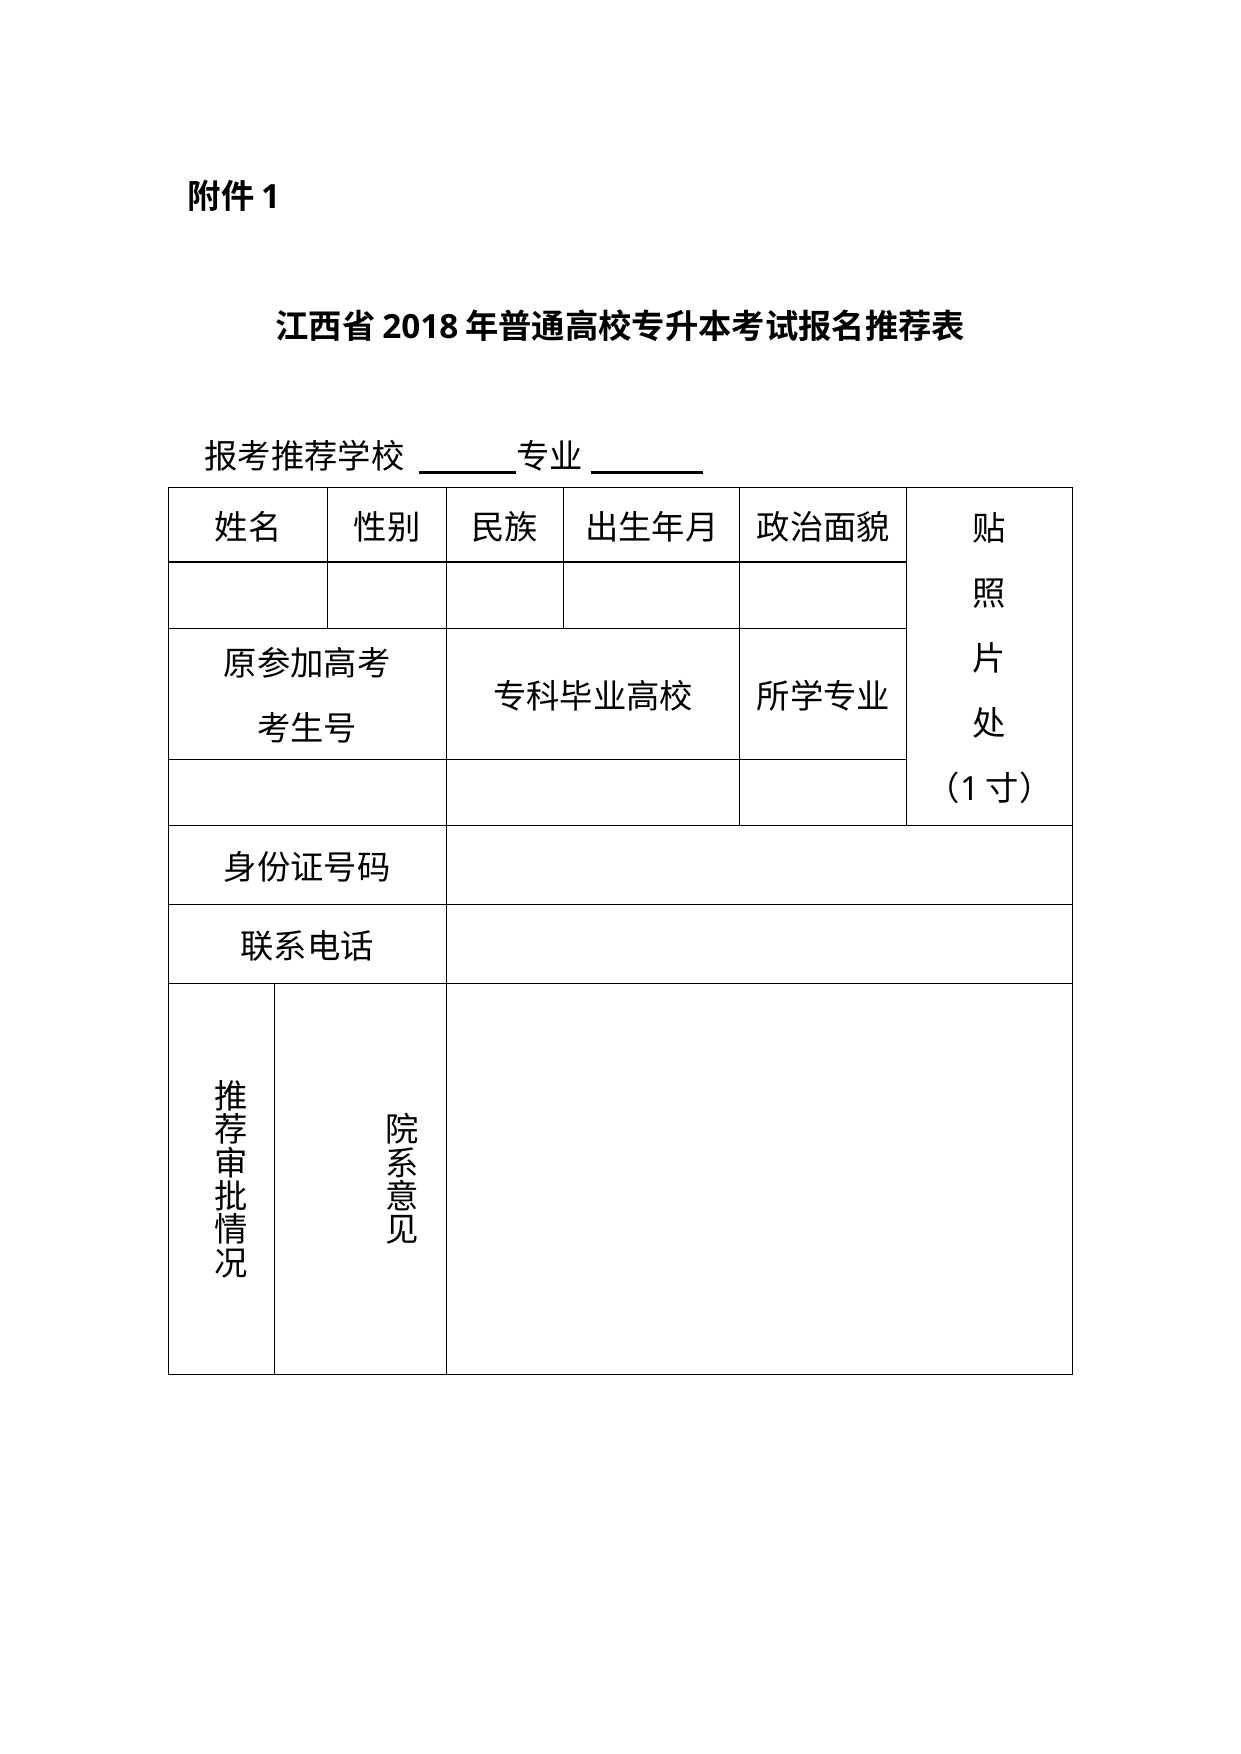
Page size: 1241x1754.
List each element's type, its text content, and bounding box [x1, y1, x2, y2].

table_header 贴 照 片 处 （1寸） [907, 488, 1072, 824]
table_cell 原参加高考 考生号 [169, 629, 446, 758]
table_cell [169, 563, 327, 627]
table_cell 身份证号码 [169, 826, 446, 904]
table_header 政治面貌 [740, 488, 906, 561]
table_cell [447, 905, 1072, 983]
table_cell 专科毕业高校 [447, 629, 739, 758]
table_cell [447, 563, 563, 627]
table_cell [447, 984, 1072, 1374]
text 报考推荐学校 专业 [187, 422, 1053, 487]
table_cell 所学专业 [740, 629, 906, 758]
table_cell [740, 760, 906, 824]
table_cell [328, 563, 446, 627]
table_cell [447, 760, 739, 824]
table_header 出生年月 [564, 488, 739, 561]
table_header 民族 [447, 488, 563, 561]
table_cell [447, 826, 1072, 904]
table_header 姓名 [169, 488, 327, 561]
table_header 性别 [328, 488, 446, 561]
table_cell [564, 563, 739, 627]
table_cell 院系意见 [275, 984, 446, 1374]
text 附件1 [187, 162, 1053, 227]
text 江西省2018年普通高校专升本考试报名推荐表 [187, 292, 1053, 357]
table_cell [169, 760, 446, 824]
table_cell 联系电话 [169, 905, 446, 983]
table_cell [740, 563, 906, 627]
table_cell 推荐审批情况 [169, 984, 274, 1374]
